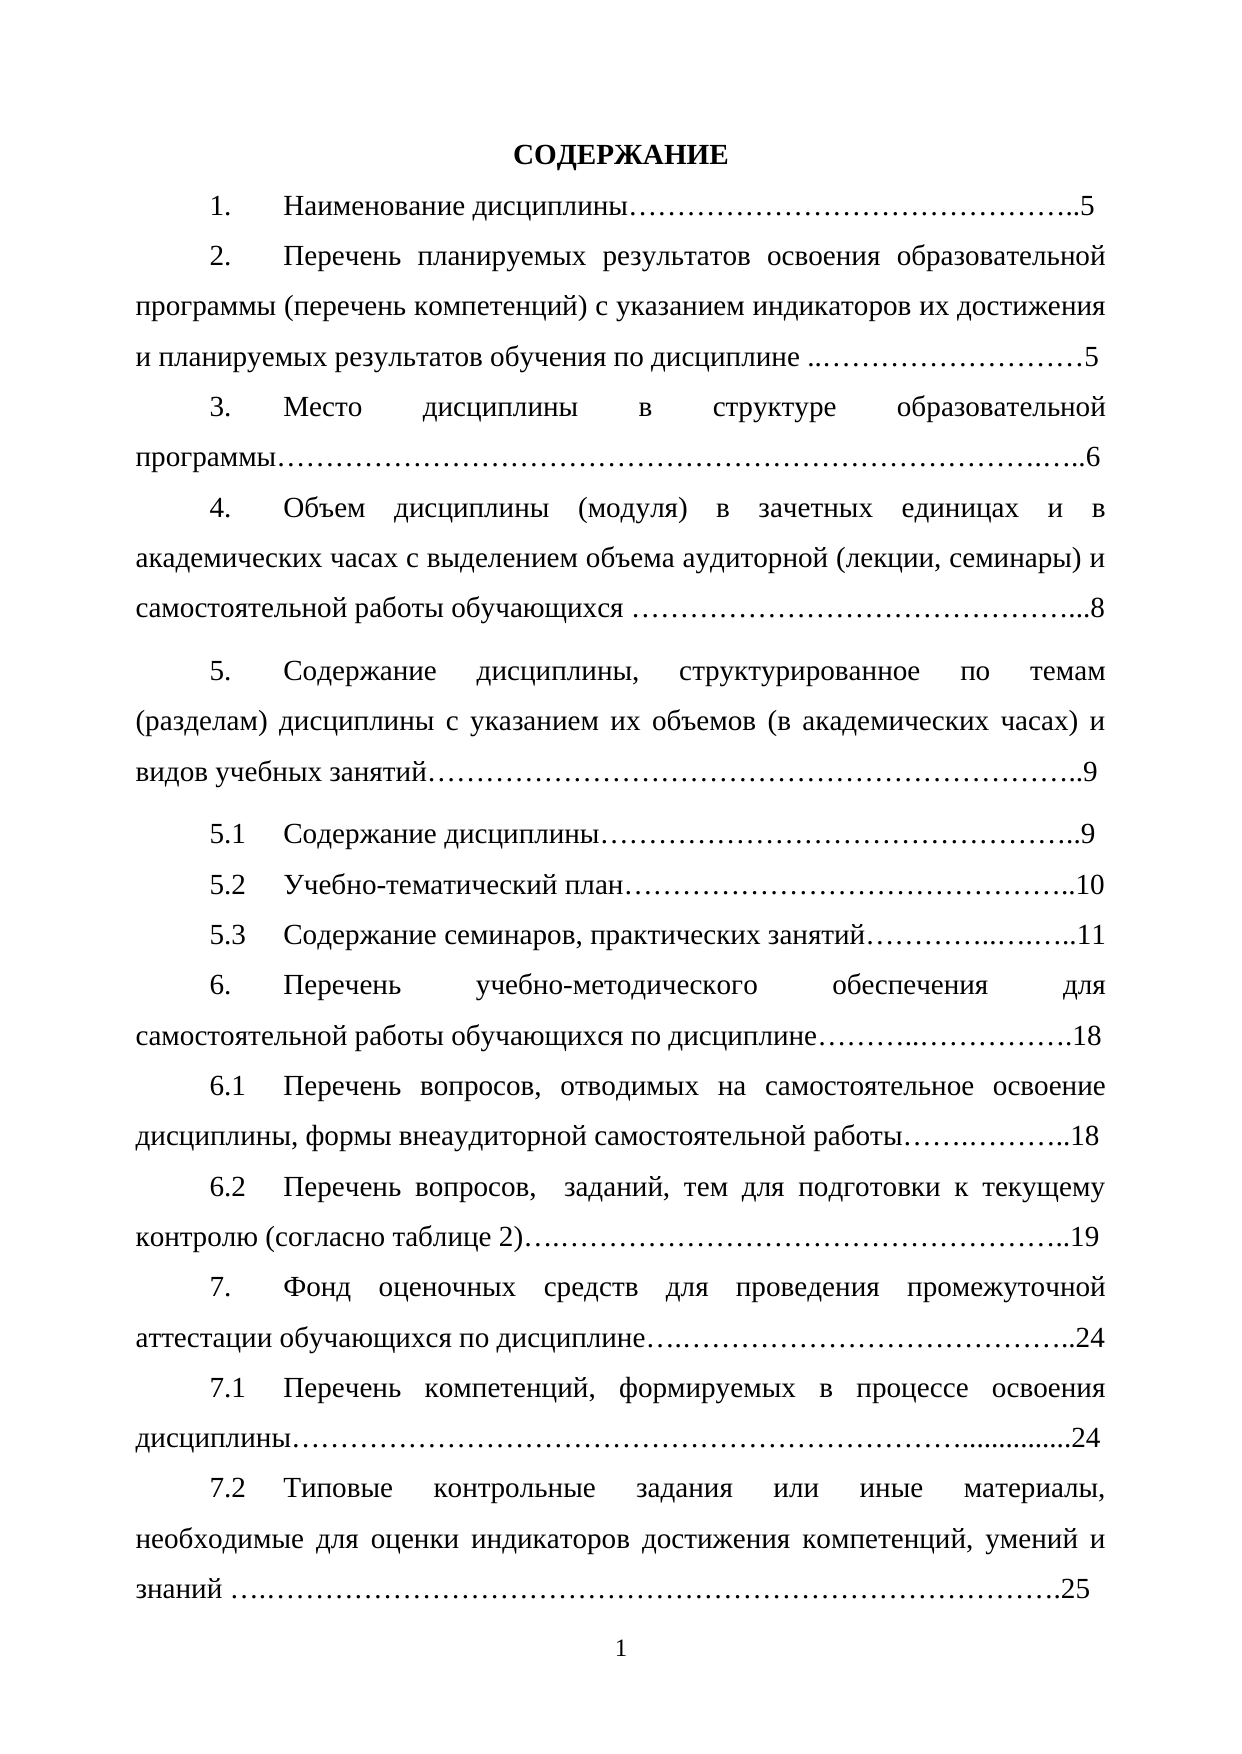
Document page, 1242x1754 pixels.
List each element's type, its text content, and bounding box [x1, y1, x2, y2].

list Перечень вопросов, отводимых на самостоятельное освоение дисциплины, формы внеаудиторной самостоятельной работы…….………..18 [135, 1068, 1106, 1152]
list Перечень учебно-методического обеспечения для самостоятельной работы обучающихся по дисциплине………..…………….18 [135, 967, 1106, 1051]
list Место дисциплины в структуре образовательной программы…………………………………………………………………….…..6 [135, 389, 1106, 473]
list Типовые контрольные задания или иные материалы, необходимые для оценки индикаторов достижения компетенций, умений и знаний ….……………………………………………………………………….25 [135, 1471, 1106, 1605]
list Содержание дисциплины, структурированное по темам (разделам) дисциплины с указанием их объемов (в академических часах) и видов учебных занятий…………………………………………………………..9 [135, 653, 1106, 787]
list Учебно-тематический план………………………………………..10 [135, 867, 1106, 900]
list Перечень планируемых результатов освоения образовательной программы (перечень компетенций) с указанием индикаторов их достижения и планируемых результатов обучения по дисциплине ..………………………5 [135, 238, 1106, 372]
list Содержание дисциплины…………………………………………..9 [135, 817, 1106, 850]
list Перечень вопросов, заданий, тем для подготовки к текущему контролю (согласно таблице 2)….……………………………………………..19 [135, 1169, 1106, 1253]
list Содержание семинаров, практических занятий…………..….…..11 [135, 917, 1106, 951]
subtitle СОДЕРЖАНИЕ [135, 137, 1106, 171]
list Наименование дисциплины………………………………………..5 [135, 188, 1106, 221]
list Объем дисциплины (модуля) в зачетных единицах и в академических часах с выделением объема аудиторной (лекции, семинары) и самостоятельной работы обучающихся ………………………………………...8 [135, 490, 1106, 624]
list Перечень компетенций, формируемых в процессе освоения дисциплины……………………………………………………………...............24 [135, 1370, 1106, 1454]
list Фонд оценочных средств для проведения промежуточной аттестации обучающихся по дисциплине….…………………………………..24 [135, 1269, 1106, 1353]
